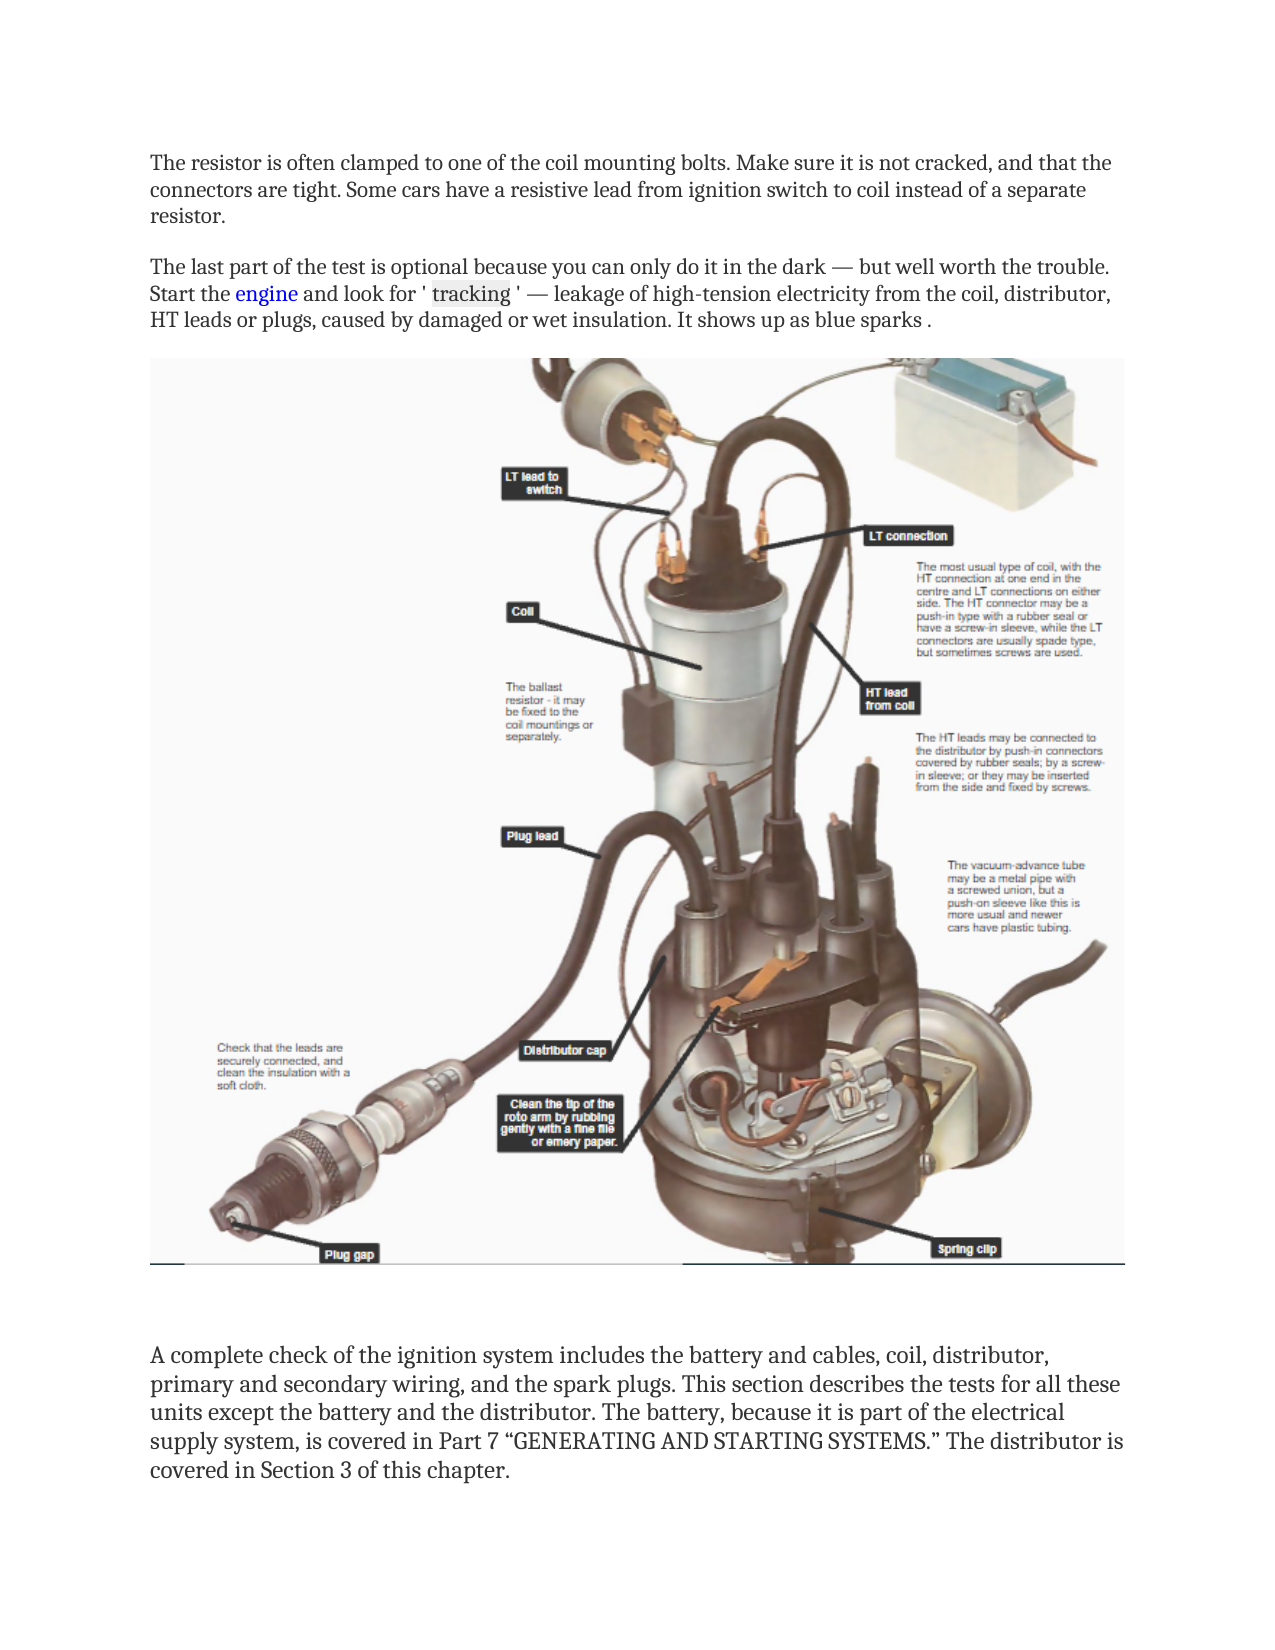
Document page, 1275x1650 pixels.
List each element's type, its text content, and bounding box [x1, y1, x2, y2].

text The last part of the test is optional because you can only do it in the dark — but well worth the trouble. Start the engine and look for ' tracking ' — leakage of high-tension electricity from the coil, distributor, HT leads or plugs, caused by damaged or wet insulation. It shows up as blue sparks . [150, 254, 1125, 333]
picture [150, 358, 1125, 1265]
text The resistor is often clamped to one of the coil mounting bolts. Make sure it is not cracked, and that the connectors are tight. Some cars have a resistive lead from ignition switch to coil instead of a separate resistor. [150, 150, 1125, 229]
text A complete check of the ignition system includes the battery and cables, coil, distributor, primary and secondary wiring, and the spark plugs. This section describes the tests for all these units except the battery and the distributor. The battery, because it is part of the electrical supply system, is covered in Part 7 “GENERATING AND STARTING SYSTEMS.” The distributor is covered in Section 3 of this chapter. [150, 1341, 1125, 1484]
